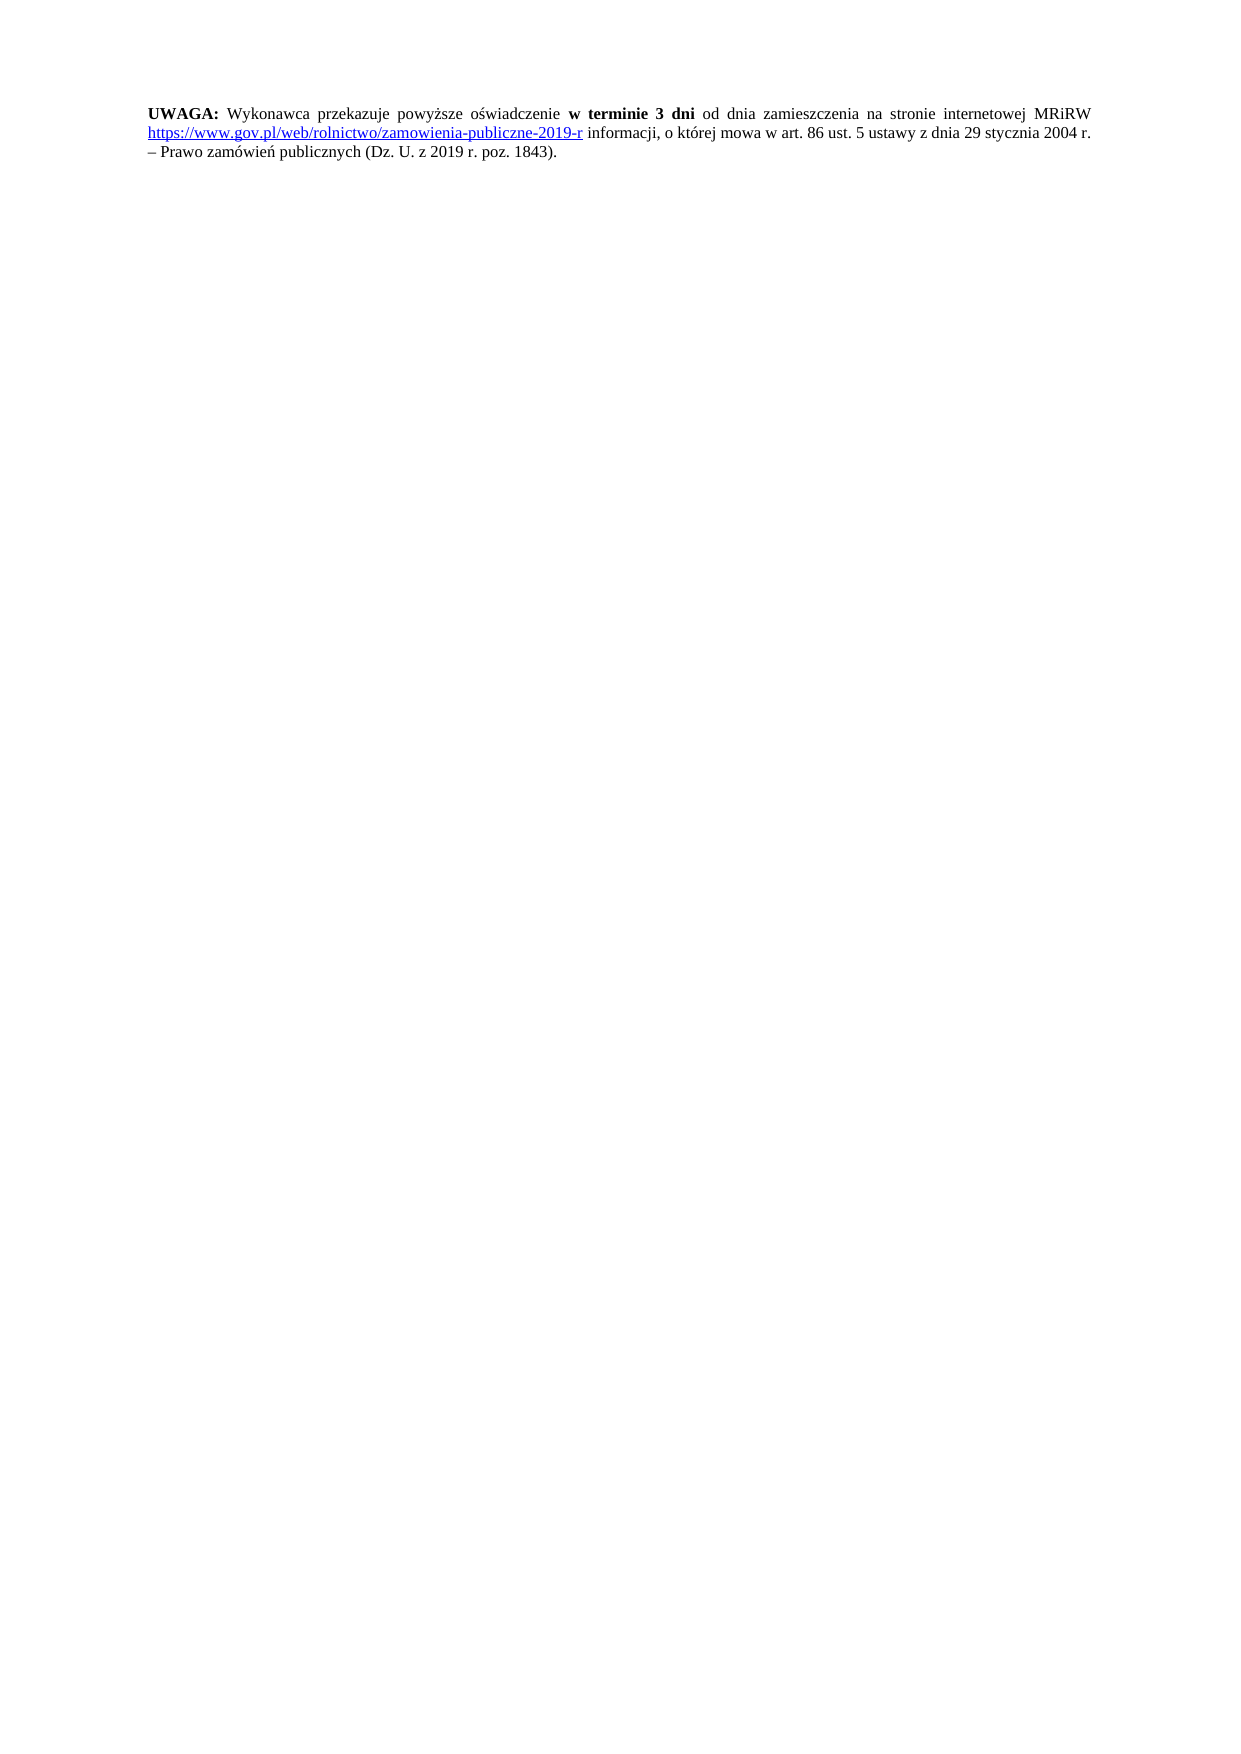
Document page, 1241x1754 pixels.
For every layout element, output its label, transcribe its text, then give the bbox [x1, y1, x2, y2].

text UWAGA: Wykonawca przekazuje powyższe oświadczenie w terminie 3 dni od dnia zamieszczenia na stronie internetowej MRiRW https://www.gov.pl/web/rolnictwo/zamowienia-publiczne-2019-r informacji, o której mowa w art. 86 ust. 5 ustawy z dnia 29 stycznia 2004 r. – Prawo zamówień publicznych (Dz. U. z 2019 r. poz. 1843). [148, 103, 1092, 161]
